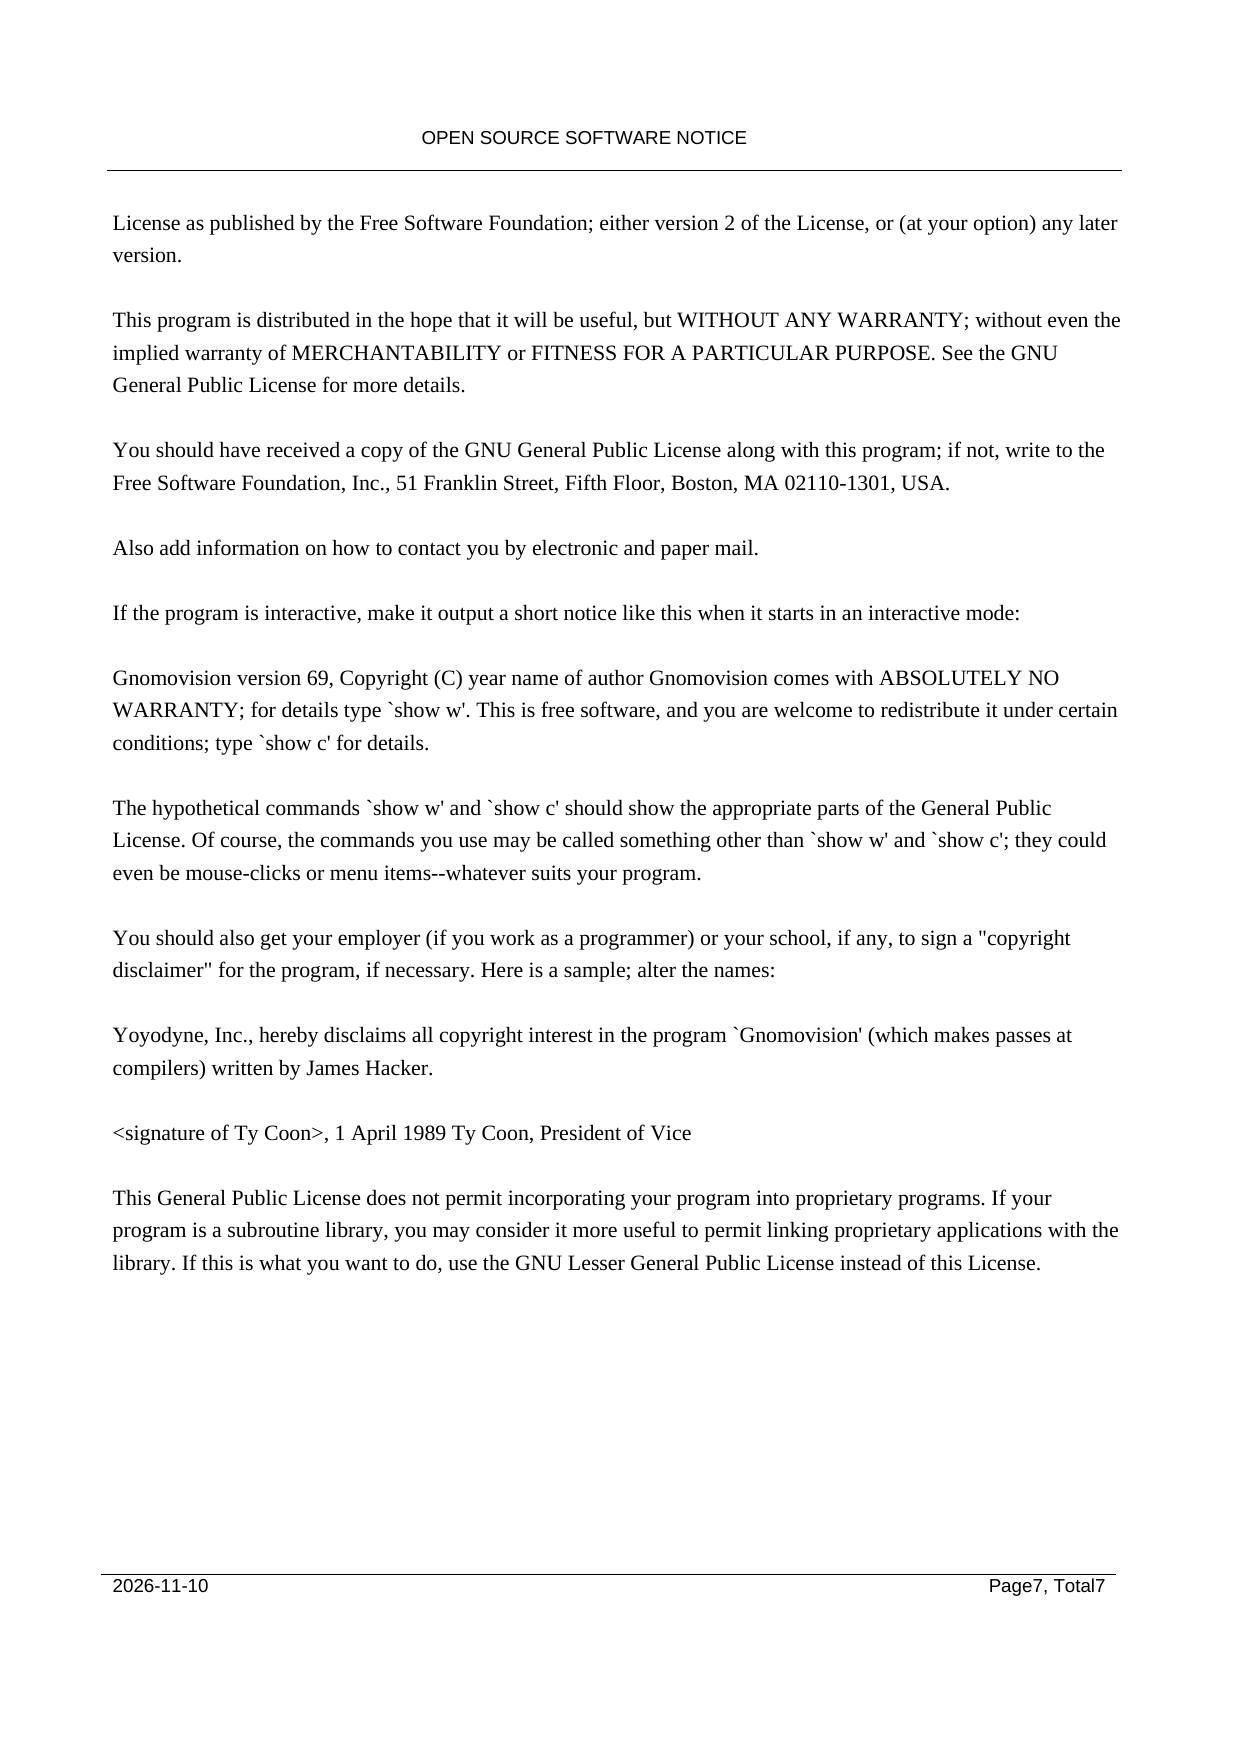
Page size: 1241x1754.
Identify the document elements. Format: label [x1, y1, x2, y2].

text [112, 206, 1128, 1279]
